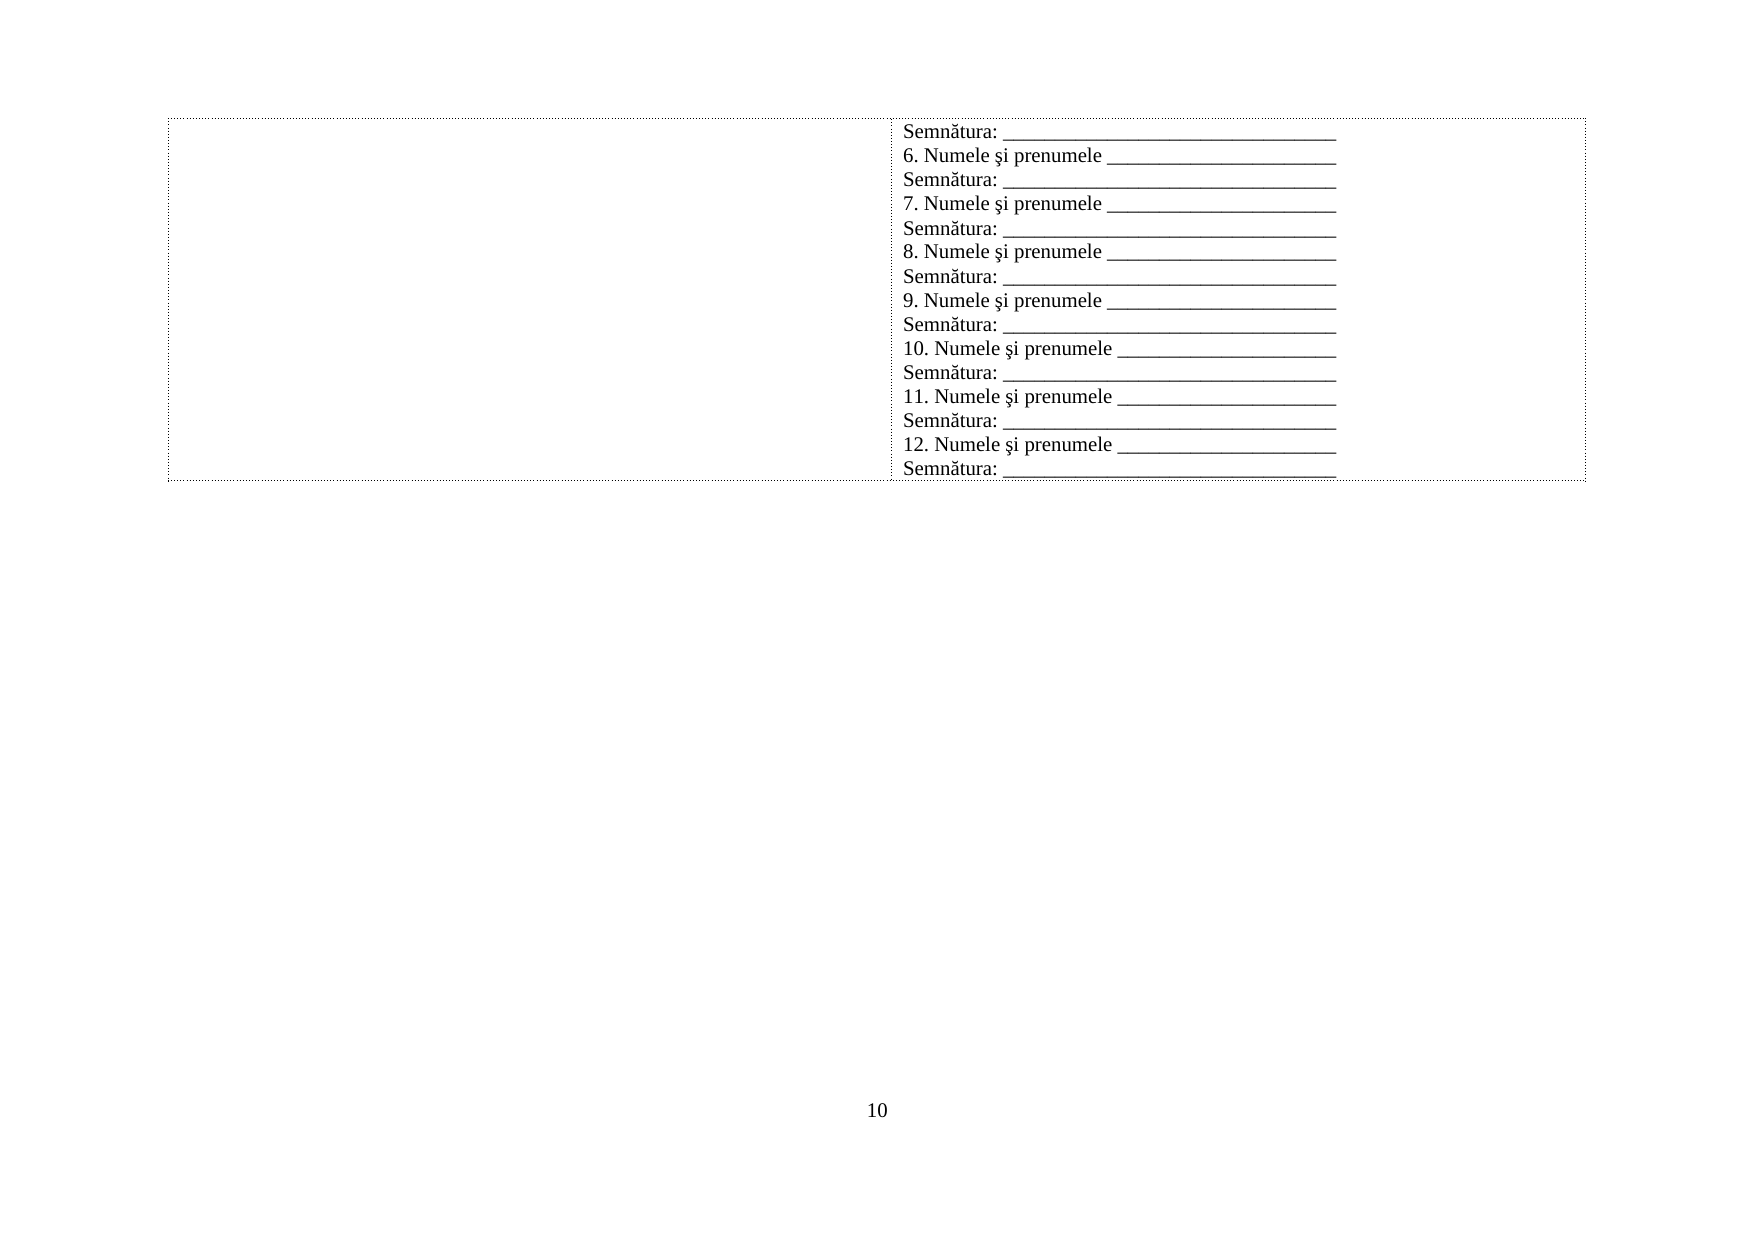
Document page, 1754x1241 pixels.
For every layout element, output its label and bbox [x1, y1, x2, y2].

table_cell [892, 118, 1586, 480]
table_cell [168, 118, 892, 480]
